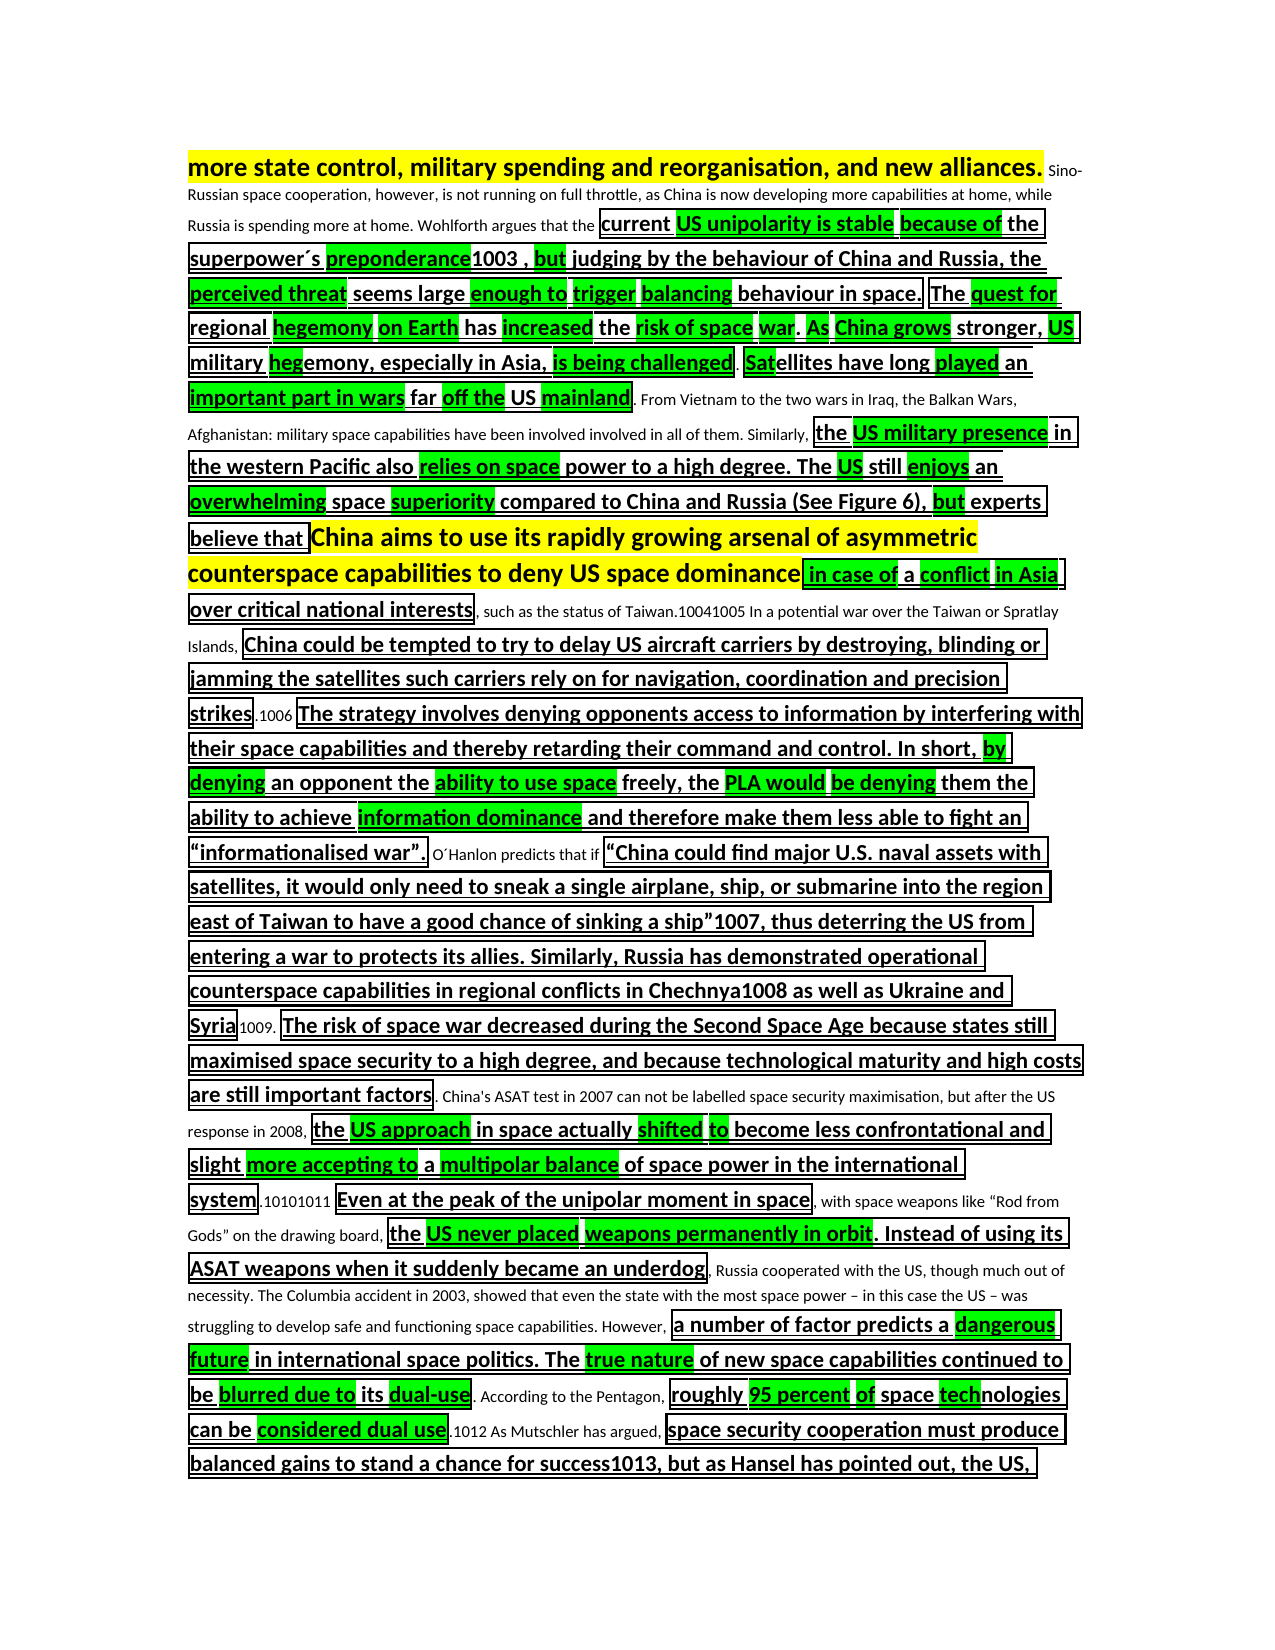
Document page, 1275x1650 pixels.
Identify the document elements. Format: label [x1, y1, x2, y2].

text [187, 150, 1087, 1479]
